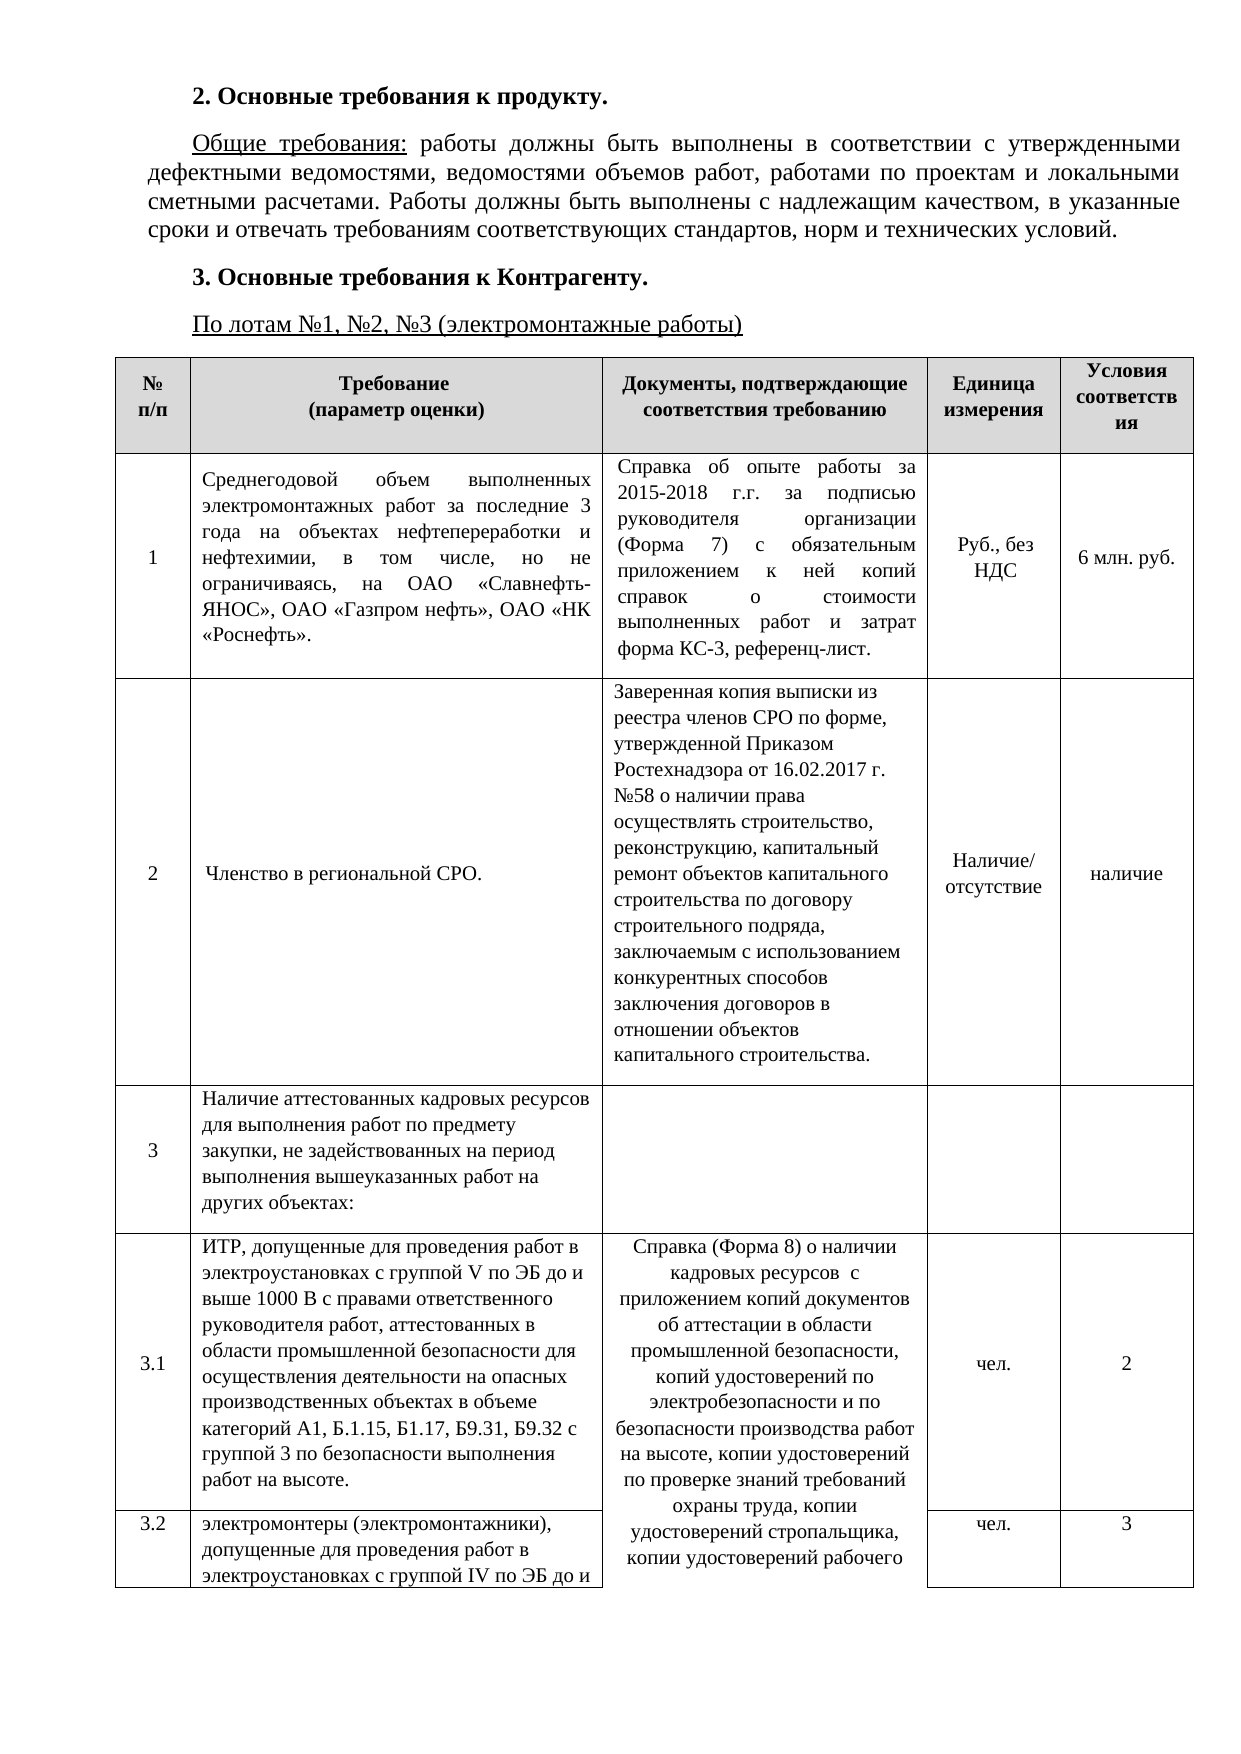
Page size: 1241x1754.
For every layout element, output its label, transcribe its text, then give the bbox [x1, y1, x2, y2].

table_cell 3 [1061, 1511, 1193, 1587]
text 3. Основные требования к Контрагенту. [148, 262, 1181, 291]
table_cell наличие [1061, 679, 1193, 1085]
table_header Условия соответствия [1061, 358, 1193, 453]
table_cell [191, 1511, 602, 1587]
table_cell Наличие аттестованных кадровых ресурсов для выполнения работ по предмету закупки, не задействованных на период выполнения вышеуказанных работ на других объектах: [191, 1086, 602, 1233]
text Общие требования: работы должны быть выполнены в соответствии с утвержденными дефектными ведомостями, ведомостями объемов работ, работами по проектам и локальными сметными расчетами. Работы должны быть выполнены с надлежащим качеством, в указанные сроки и отвечать требованиям соответствующих стандартов, норм и технических условий. [148, 128, 1181, 243]
table_cell 2 [1061, 1234, 1193, 1510]
table_header Требование (параметр оценки) [191, 358, 602, 453]
table_cell Наличие/ отсутствие [928, 679, 1060, 1085]
table_cell [603, 1086, 927, 1233]
text 2. Основные требования к продукту. [148, 81, 1181, 109]
table_header Документы, подтверждающие соответствия требованию [603, 358, 927, 453]
table_cell 6 млн. руб. [1061, 454, 1193, 678]
table_cell [928, 1086, 1060, 1233]
table_cell Членство в региональной СРО. [191, 679, 602, 1085]
table_cell 3.1 [116, 1234, 190, 1510]
table_cell Среднегодовой объем выполненных электромонтажных работ за последние 3 года на объектах нефтепереработки и нефтехимии, в том числе, но не ограничиваясь, на ОАО «Славнефть-ЯНОС», ОАО «Газпром нефть», ОАО «НК «Роснефть». [191, 454, 602, 678]
table_header Единица измерения [928, 358, 1060, 453]
table_header № п/п [116, 358, 190, 453]
table_cell Заверенная копия выписки из реестра членов СРО по форме, утвержденной Приказом Ростехнадзора от 16.02.2017 г. №58 о наличии права осуществлять строительство, реконструкцию, капитальный ремонт объектов капитального строительства по договору строительного подряда, заключаемым с использованием конкурентных способов заключения договоров в отношении объектов капитального строительства. [603, 679, 927, 1085]
table_cell Справка об опыте работы за 2015-2018 г.г. за подписью руководителя организации (Форма 7) с обязательным приложением к ней копий справок о стоимости выполненных работ и затрат форма КС-3, референц-лист. [603, 454, 927, 678]
table_cell чел. [928, 1234, 1060, 1510]
text По лотам №1, №2, №3 (электромонтажные работы) [148, 309, 1181, 338]
table_cell 1 [116, 454, 190, 678]
table_cell 2 [116, 679, 190, 1085]
table_cell [1061, 1086, 1193, 1233]
table_cell Справка (Форма 8) о наличии кадровых ресурсов с приложением копий документов об аттестации в области промышленной безопасности, копий удостоверений по электробезопасности и по безопасности производства работ на высоте, копии удостоверений по проверке знаний требований охраны труда, копии удостоверений стропальщика, копии удостоверений рабочего люльки подъемника (вышки). [603, 1234, 927, 1587]
table_cell 3 [116, 1086, 190, 1233]
table_cell 3.2 [116, 1511, 190, 1587]
table_cell ИТР, допущенные для проведения работ в электроустановках с группой V по ЭБ до и выше 1000 В с правами ответственного руководителя работ, аттестованных в области промышленной безопасности для осуществления деятельности на опасных производственных объектах в объеме категорий А1, Б.1.15, Б1.17, Б9.31, Б9.32 с группой 3 по безопасности выполнения работ на высоте. [191, 1234, 602, 1510]
table_cell Руб., без НДС [928, 454, 1060, 678]
table_cell чел. [928, 1511, 1060, 1587]
